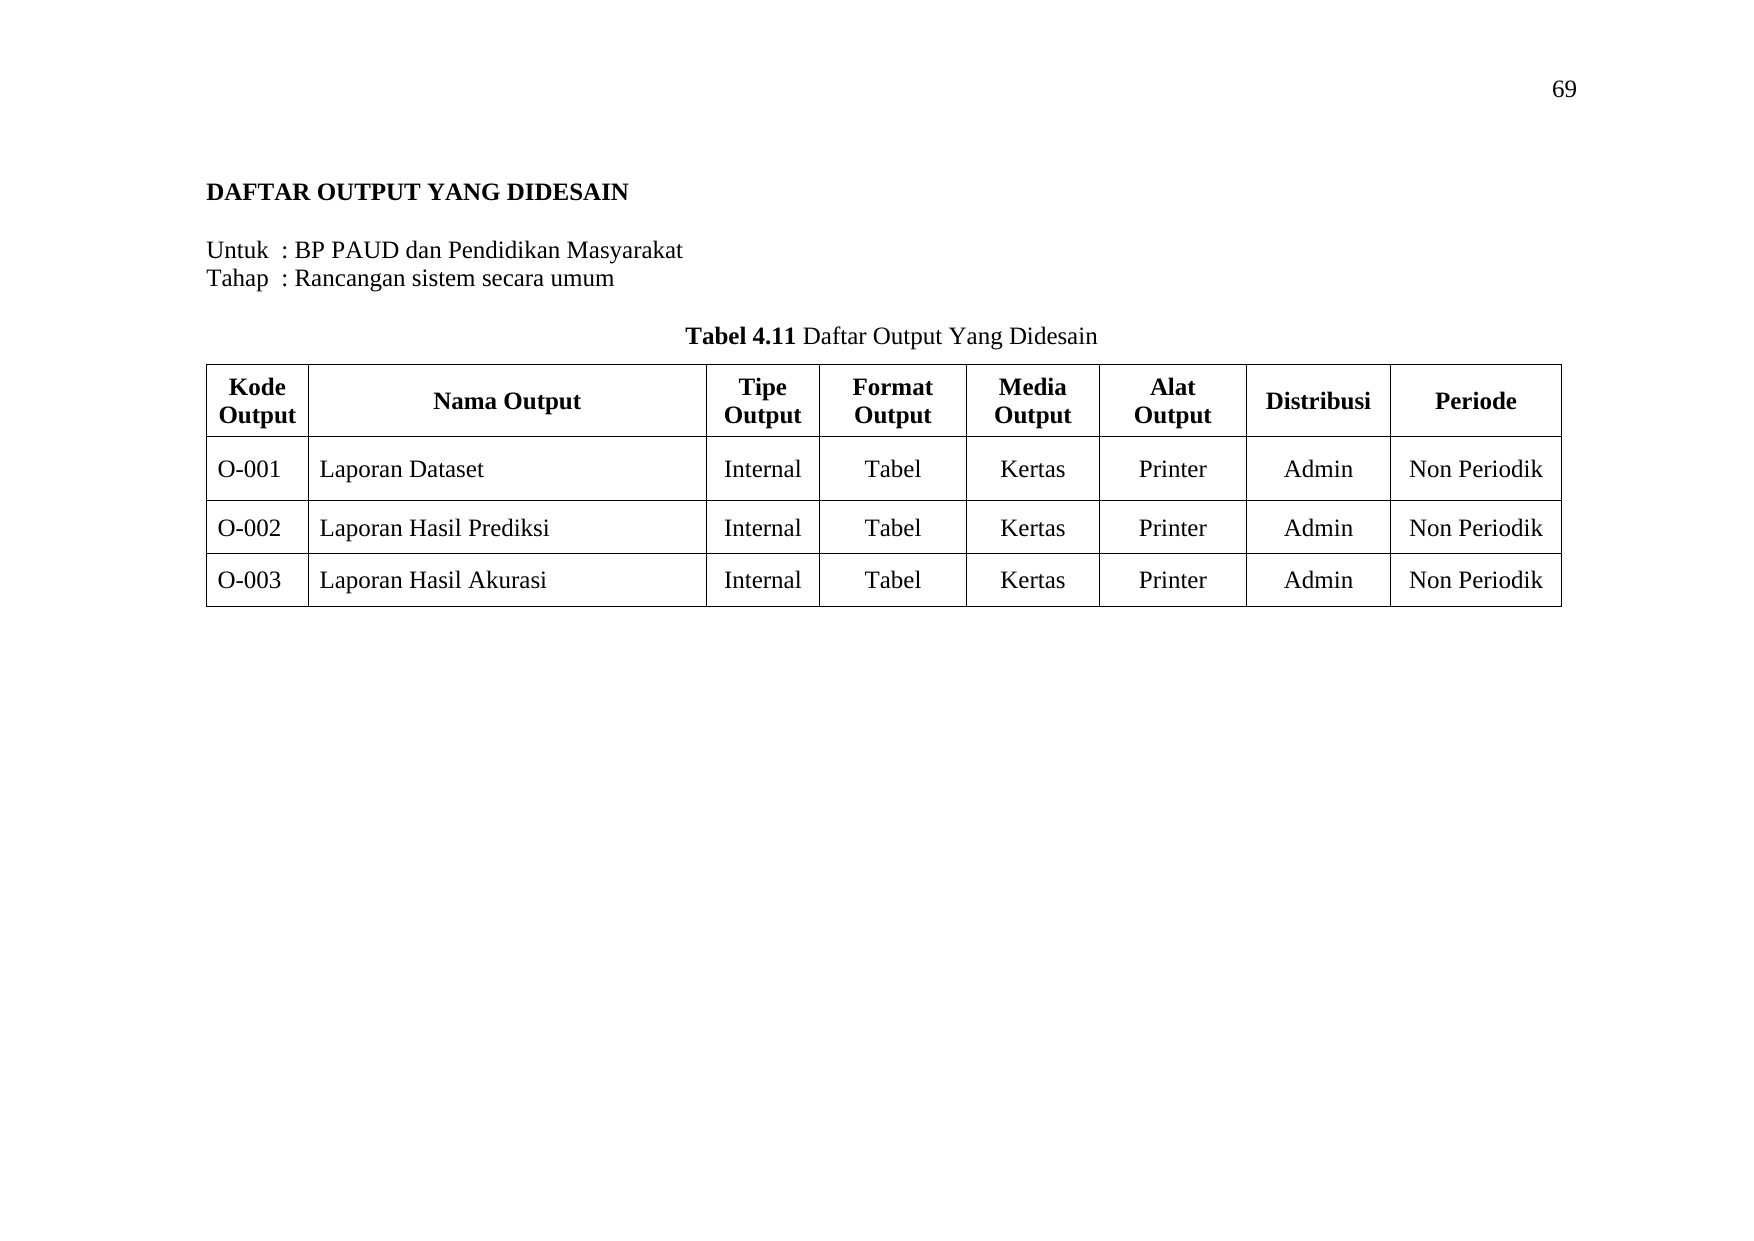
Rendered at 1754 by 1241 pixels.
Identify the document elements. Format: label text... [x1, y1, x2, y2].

table_cell Laporan Hasil Prediksi [309, 501, 706, 553]
table_header Nama Output [309, 365, 706, 436]
table_cell Printer [1100, 554, 1246, 606]
table_cell Tabel [820, 437, 966, 500]
text Tabel 4.11 Daftar Output Yang Didesain [206, 321, 1577, 350]
table_cell Admin [1247, 554, 1390, 606]
text DAFTAR OUTPUT YANG DIDESAIN [206, 177, 1577, 206]
table_cell Kertas [967, 437, 1099, 500]
table_cell Kertas [967, 501, 1099, 553]
table_cell Admin [1247, 501, 1390, 553]
table_cell Internal [707, 501, 819, 553]
text Untuk : BP PAUD dan Pendidikan Masyarakat [206, 235, 1577, 263]
table_header Distribusi [1247, 365, 1390, 436]
table_cell Admin [1247, 437, 1390, 500]
table_cell Kertas [967, 554, 1099, 606]
table_header Media Output [967, 365, 1099, 436]
table_header Alat Output [1100, 365, 1246, 436]
table_cell Internal [707, 554, 819, 606]
table_cell Non Periodik [1391, 437, 1561, 500]
table_header Kode Output [207, 365, 308, 436]
table_header Periode [1391, 365, 1561, 436]
text Tahap : Rancangan sistem secara umum [206, 263, 1577, 292]
table_cell Non Periodik [1391, 501, 1561, 553]
table_cell Printer [1100, 501, 1246, 553]
table_cell Tabel [820, 501, 966, 553]
table_cell O-001 [207, 437, 308, 500]
table_cell Printer [1100, 437, 1246, 500]
table_cell Internal [707, 437, 819, 500]
table_header Format Output [820, 365, 966, 436]
table_cell Non Periodik [1391, 554, 1561, 606]
table_header Tipe Output [707, 365, 819, 436]
table_cell Tabel [820, 554, 966, 606]
table_cell O-002 [207, 501, 308, 553]
table_cell O-003 [207, 554, 308, 606]
table_cell Laporan Dataset [309, 437, 706, 500]
table_cell Laporan Hasil Akurasi [309, 554, 706, 606]
